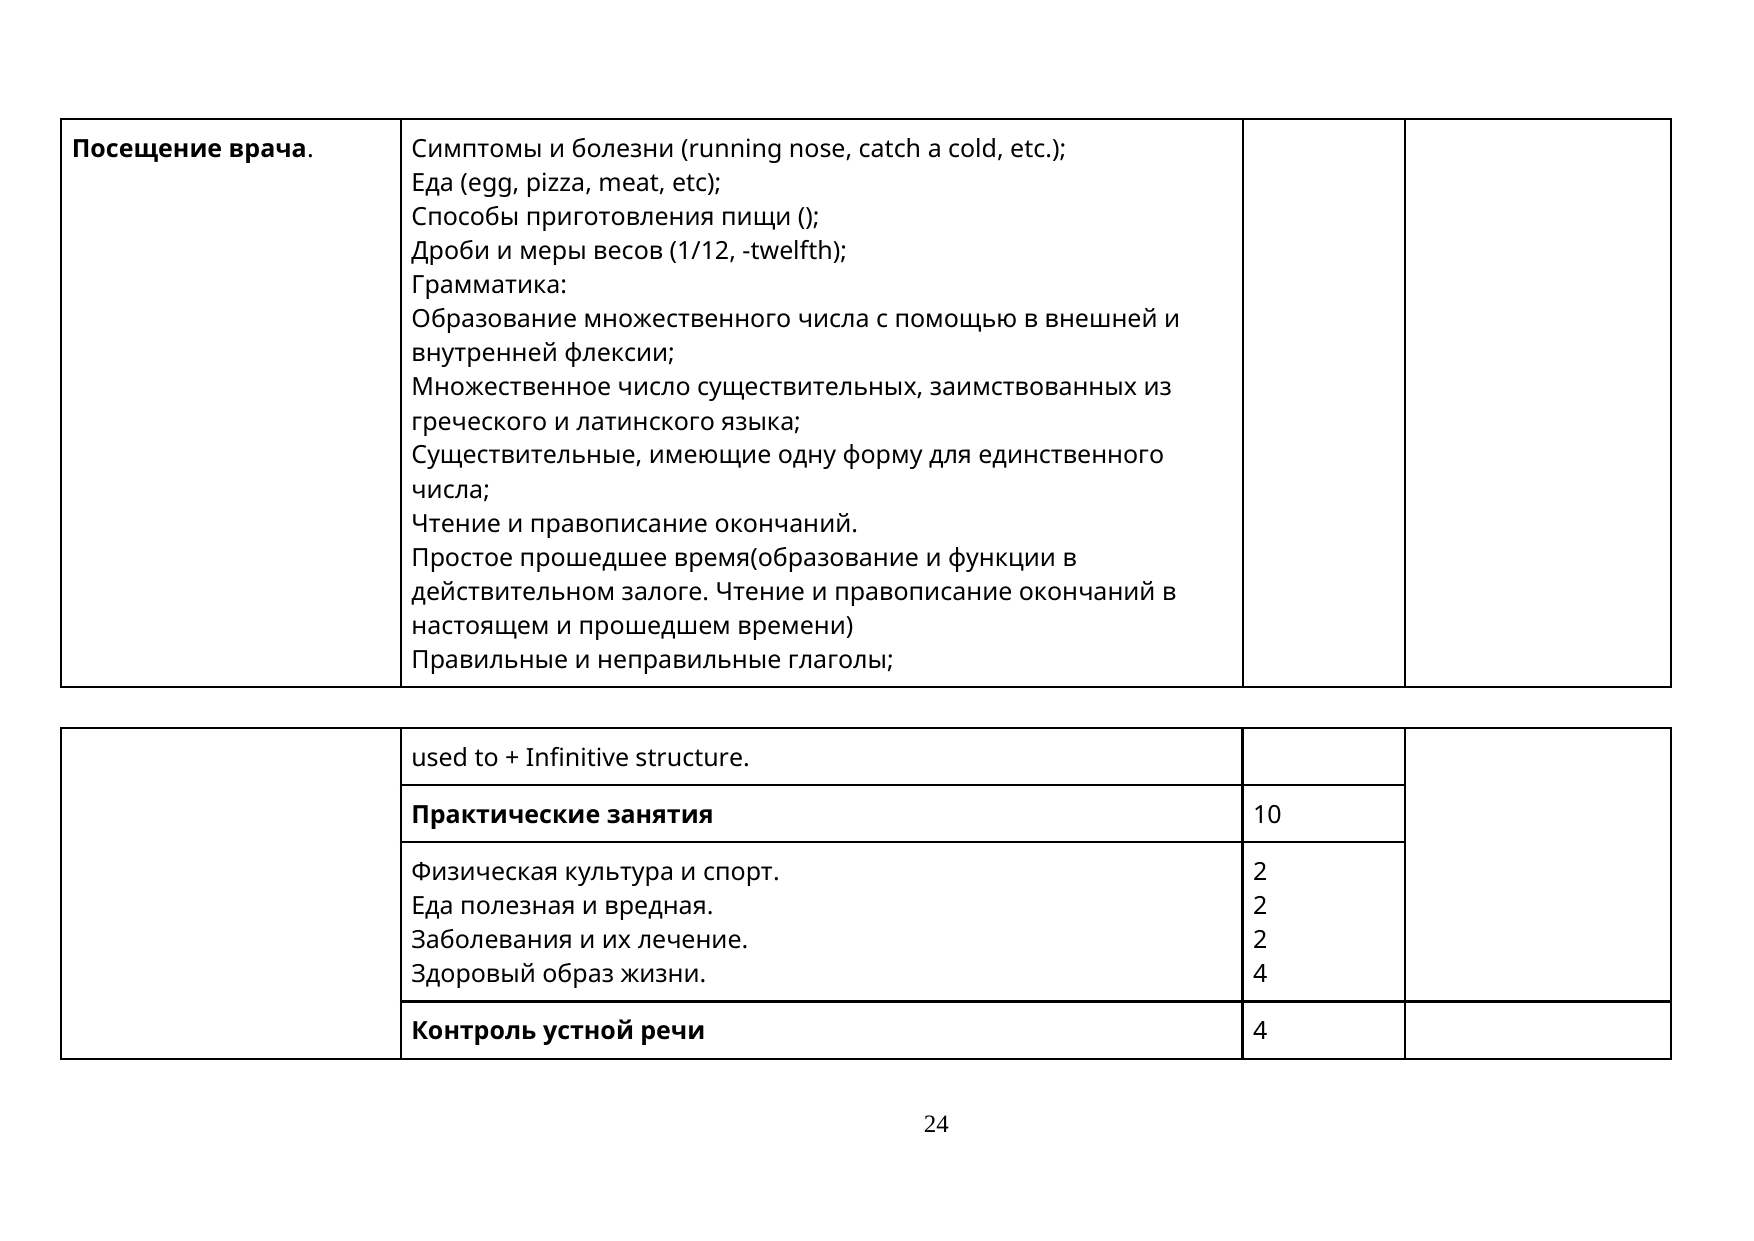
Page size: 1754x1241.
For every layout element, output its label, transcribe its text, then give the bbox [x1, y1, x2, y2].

table_cell 4 [1244, 1003, 1404, 1057]
table_header [1406, 729, 1670, 1000]
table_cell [402, 120, 1242, 686]
table_cell Практические занятия [402, 786, 1241, 841]
table_header used to + Infinitive structure. [402, 729, 1241, 784]
table_cell 10 [1244, 786, 1404, 841]
table_cell Контроль устной речи [402, 1003, 1241, 1057]
table_cell [1406, 1003, 1670, 1057]
table_header [1244, 729, 1404, 784]
table_cell [1244, 120, 1404, 686]
table_cell 2 2 2 4 [1244, 843, 1404, 1000]
table_cell Физическая культура и спорт. Еда полезная и вредная. Заболевания и их лечение. Здоровый образ жизни. [402, 843, 1241, 1000]
table_header [62, 729, 400, 1057]
